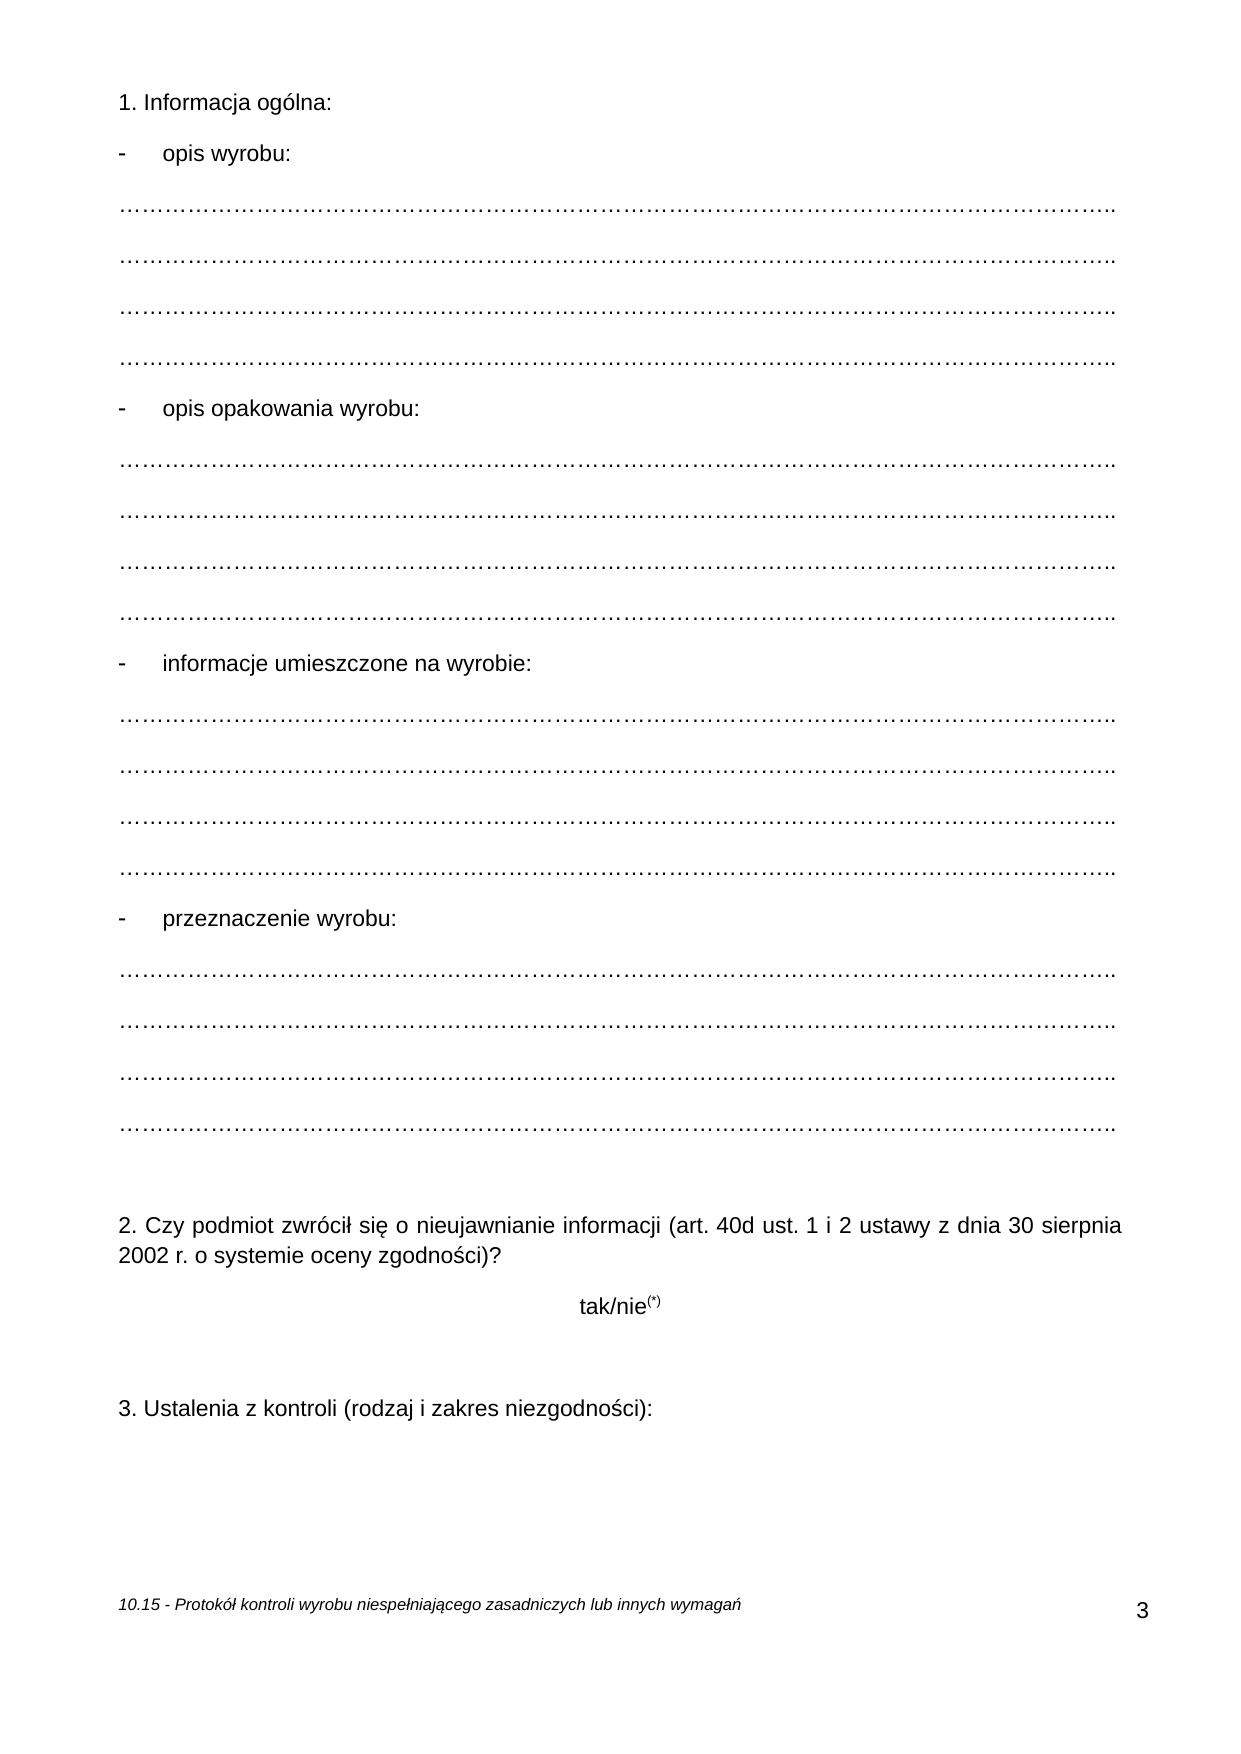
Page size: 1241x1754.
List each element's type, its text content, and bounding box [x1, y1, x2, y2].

text ………………………………………………………………………………………………………………….. [118, 191, 1122, 217]
list informacje umieszczone na wyrobie: [118, 650, 1122, 676]
text ………………………………………………………………………………………………………………….. [118, 293, 1122, 319]
text ………………………………………………………………………………………………………………….. [118, 497, 1122, 523]
text 2. Czy podmiot zwrócił się o nieujawnianie informacji (art. 40d ust. 1 i 2 ustawy z dnia 30 sierpnia 2002 r. o systemie oceny zgodności)? [118, 1212, 1122, 1268]
text 3. Ustalenia z kontroli (rodzaj i zakres niezgodności): [118, 1395, 1122, 1421]
text ………………………………………………………………………………………………………………….. [118, 446, 1122, 472]
list przeznaczenie wyrobu: [118, 905, 1122, 932]
text ………………………………………………………………………………………………………………….. [118, 854, 1122, 881]
text 1. Informacja ogólna: [118, 89, 1122, 115]
text ………………………………………………………………………………………………………………….. [118, 344, 1122, 370]
text ………………………………………………………………………………………………………………….. [118, 548, 1122, 574]
list opis wyrobu: [118, 140, 1122, 166]
text ………………………………………………………………………………………………………………….. [118, 1109, 1122, 1136]
text ………………………………………………………………………………………………………………….. [118, 242, 1122, 268]
text ………………………………………………………………………………………………………………….. [118, 599, 1122, 625]
text ………………………………………………………………………………………………………………….. [118, 956, 1122, 983]
text ………………………………………………………………………………………………………………….. [118, 752, 1122, 778]
text tak/nie(*) [118, 1293, 1122, 1319]
text ………………………………………………………………………………………………………………….. [118, 701, 1122, 727]
list opis opakowania wyrobu: [118, 395, 1122, 421]
text ………………………………………………………………………………………………………………….. [118, 803, 1122, 829]
text ………………………………………………………………………………………………………………….. [118, 1007, 1122, 1034]
text ………………………………………………………………………………………………………………….. [118, 1058, 1122, 1085]
